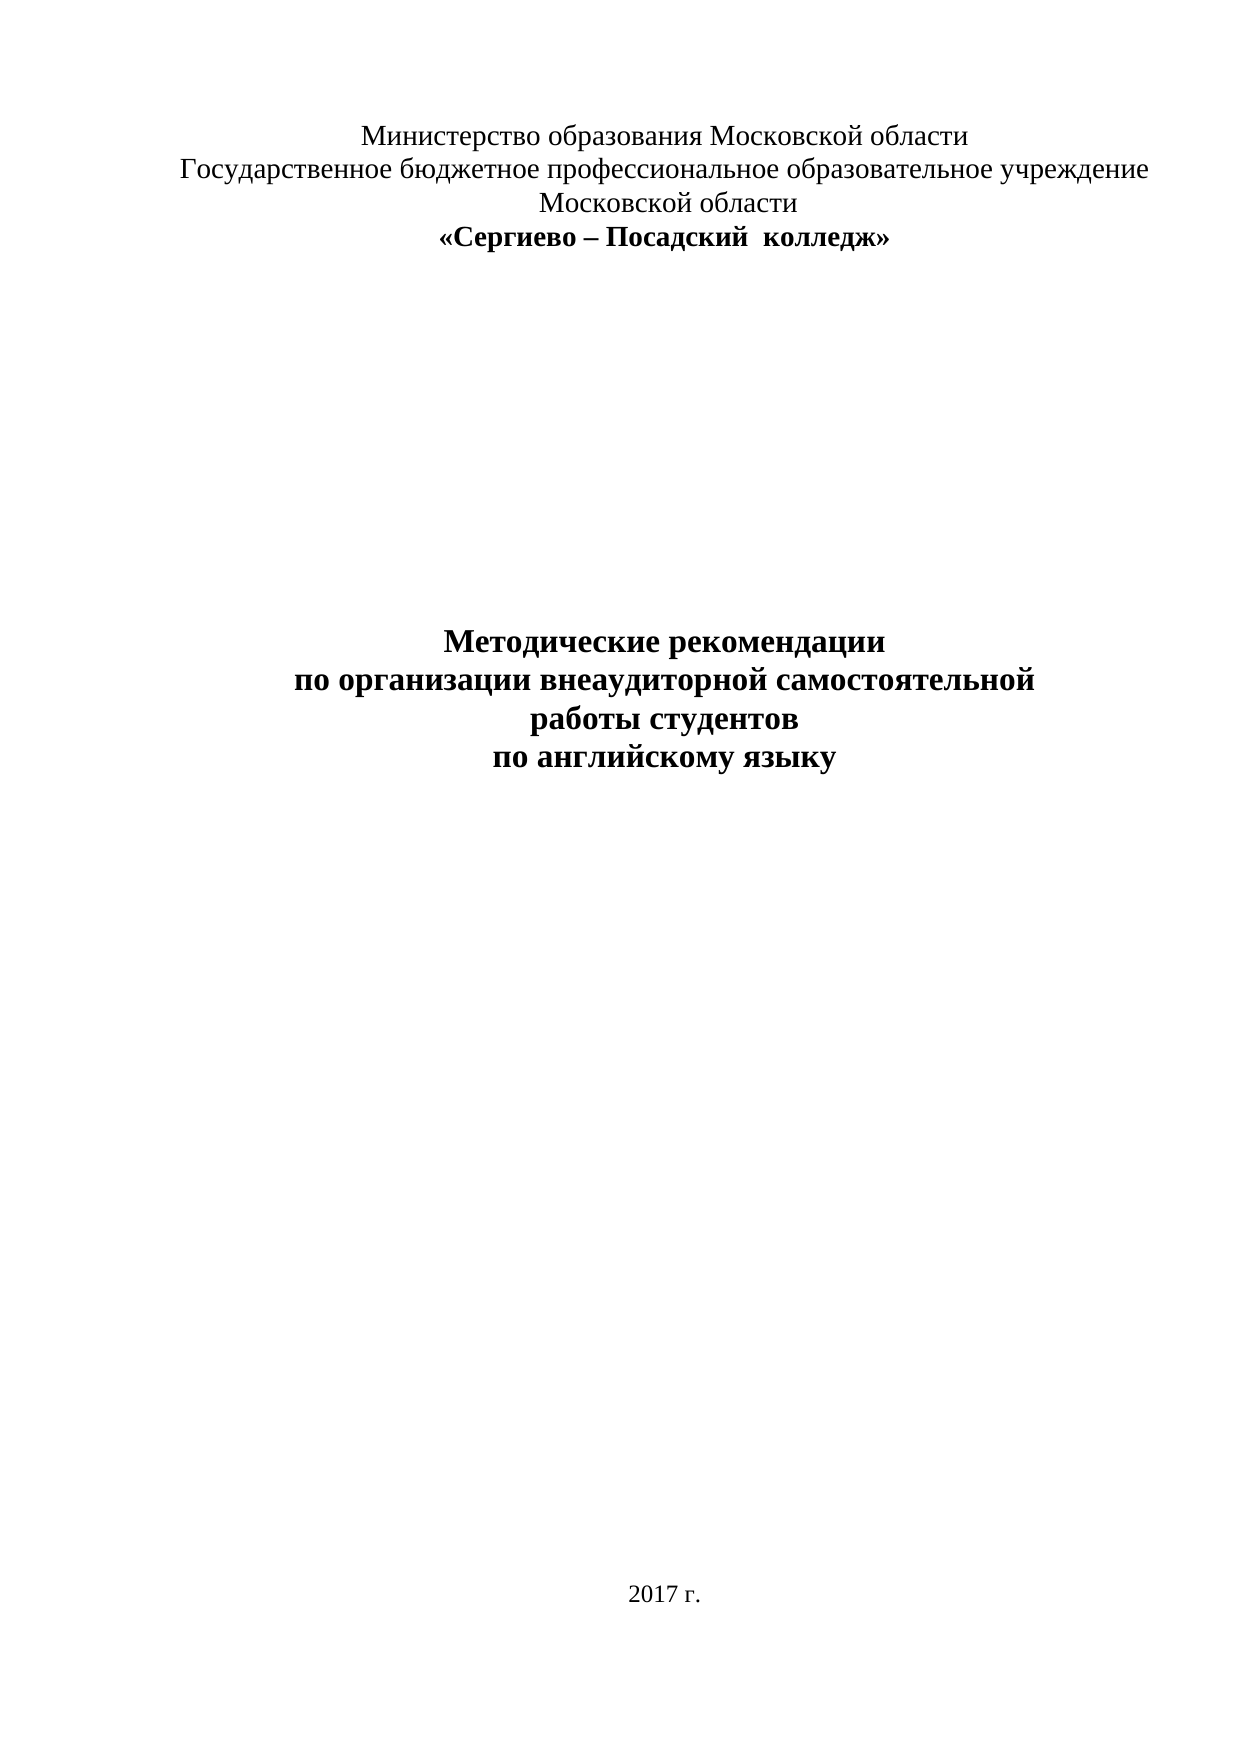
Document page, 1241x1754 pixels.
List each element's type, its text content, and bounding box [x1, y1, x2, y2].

text Государственное бюджетное профессиональное образовательное учреждение [177, 152, 1152, 185]
text по английскому языку [177, 736, 1152, 774]
text Московской области [177, 185, 1152, 219]
text 2017 г. [177, 1579, 1152, 1608]
text работы студентов [177, 698, 1152, 736]
text «Сергиево – Посадский колледж» [177, 219, 1152, 252]
text Методические рекомендации [177, 621, 1152, 659]
text Министерство образования Московской области [177, 118, 1152, 152]
text по организации внеаудиторной самостоятельной [177, 659, 1152, 698]
